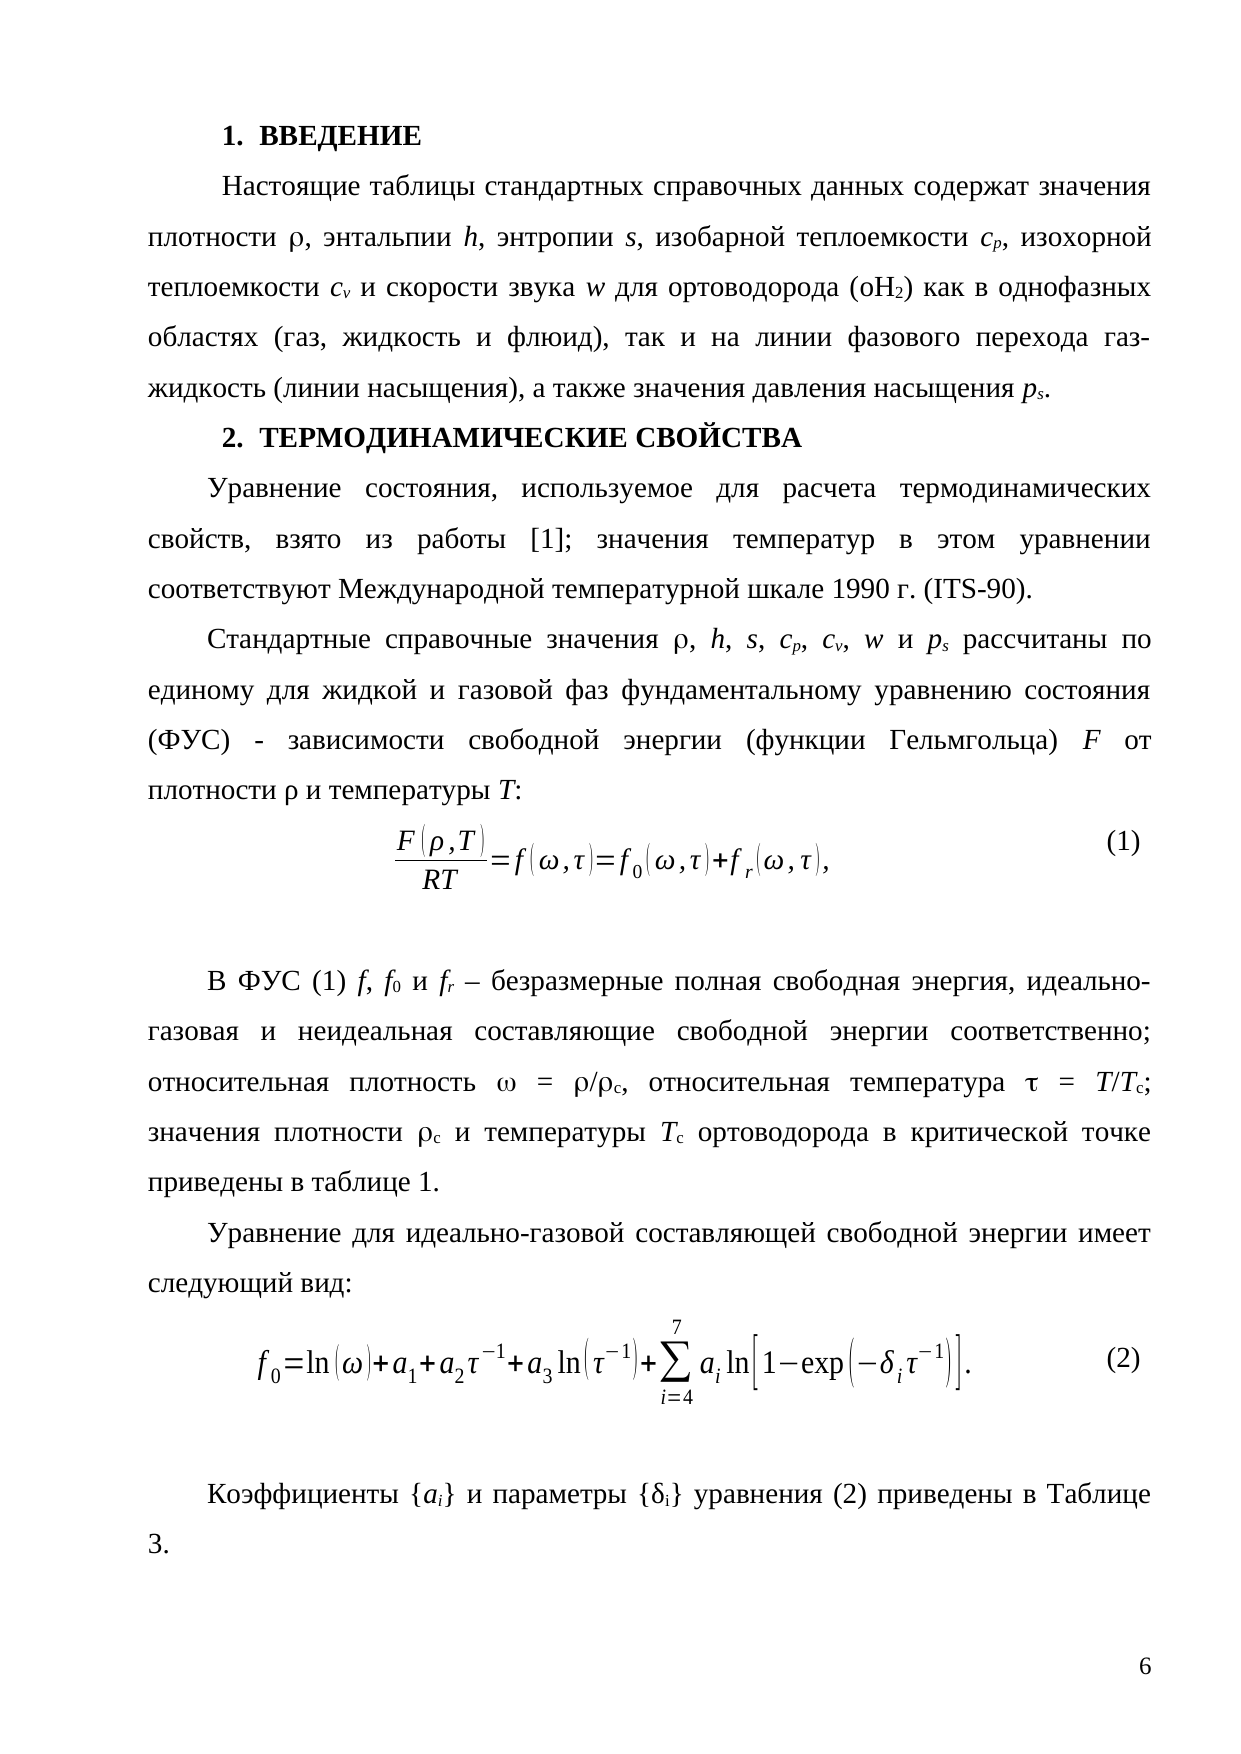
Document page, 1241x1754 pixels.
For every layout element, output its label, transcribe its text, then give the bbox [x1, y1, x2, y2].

subtitle ВВЕДЕНИЕ [222, 118, 1152, 152]
text В ФУС (1) f, f0 и fr – безразмерные полная свободная энергия, идеально-газовая и неидеальная составляющие свободной энергии соответственно; относительная плотность = /c, относительная температура = T/Tc; значения плотности c и температуры Tc ортоводорода в критической точке приведены в таблице 1. [148, 963, 1152, 1198]
text Стандартные справочные значения , h, s, cp, cv, w и ps рассчитаны по единому для жидкой и газовой фаз фундаментальному уравнению состояния (ФУС) - зависимости свободной энергии (функции Гельмгольца) F от плотности ρ и температуры T: [148, 621, 1152, 806]
text Уравнение состояния, используемое для расчета термодинамических свойств, взято из работы [1]; значения температур в этом уравнении соответствуют Международной температурной шкале . (ITS-90). [148, 470, 1152, 604]
text Настоящие таблицы стандартных справочных данных содержат значения плотности , энтальпии h, энтропии s, изобарной теплоемкости cp, изохорной теплоемкости cv и скорости звука w для ортоводорода (oH2) как в однофазных областях (газ, жидкость и флюид), так и на линии фазового перехода газ-жидкость (линии насыщения), а также значения давления насыщения ps. [148, 168, 1152, 403]
text Коэффициенты {ai} и параметры {δi} уравнения (2) приведены в Таблице 3. [148, 1476, 1152, 1560]
table_header (2) [1012, 1316, 1152, 1426]
table_header [161, 1316, 1012, 1426]
table_header [161, 823, 1009, 913]
subtitle ТЕРМОДИНАМИЧЕСКИЕ СВОЙСТВА [222, 420, 1152, 454]
text Уравнение для идеально-газовой составляющей свободной энергии имеет следующий вид: [148, 1215, 1152, 1299]
table_header (1) [1009, 823, 1152, 913]
